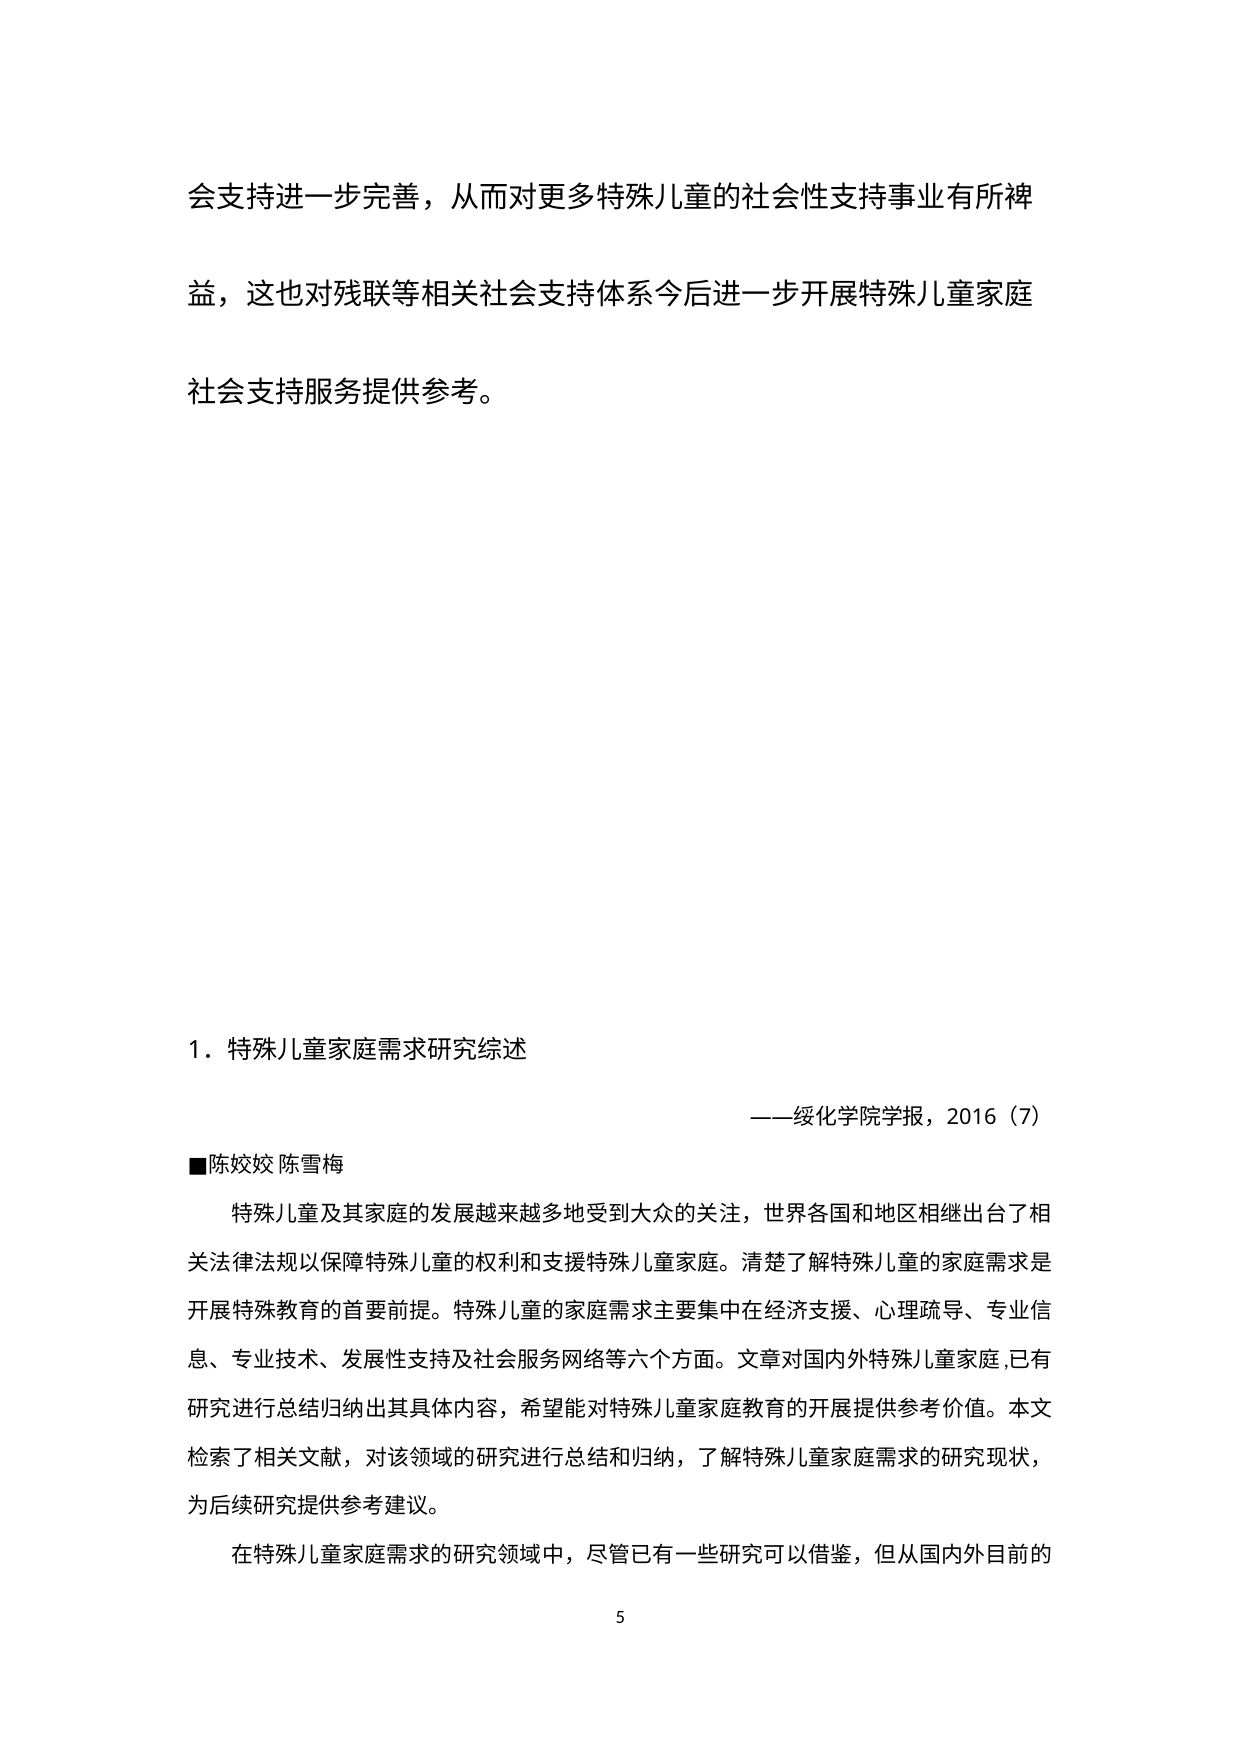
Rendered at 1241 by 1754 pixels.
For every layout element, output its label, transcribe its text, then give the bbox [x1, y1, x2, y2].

text ■陈姣姣 陈雪梅 [187, 1147, 1053, 1179]
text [187, 1536, 1053, 1569]
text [187, 162, 1053, 422]
text 特殊儿童及其家庭的发展越来越多地受到大众的关注，世界各国和地区相继出台了相关法律法规以保障特殊儿童的权利和支援特殊儿童家庭。清楚了解特殊儿童的家庭需求是开展特殊教育的首要前提。特殊儿童的家庭需求主要集中在经济支援、心理疏导、专业信息、专业技术、发展性支持及社会服务网络等六个方面。文章对国内外特殊儿童家庭,已有研究进行总结归纳出其具体内容，希望能对特殊儿童家庭教育的开展提供参考价值。本文检索了相关文献，对该领域的研究进行总结和归纳，了解特殊儿童家庭需求的研究现状，为后续研究提供参考建议。 [187, 1195, 1053, 1520]
text ——绥化学院学报，2016（7） [187, 1099, 1053, 1131]
text 1．特殊儿童家庭需求研究综述 [187, 1016, 1053, 1081]
